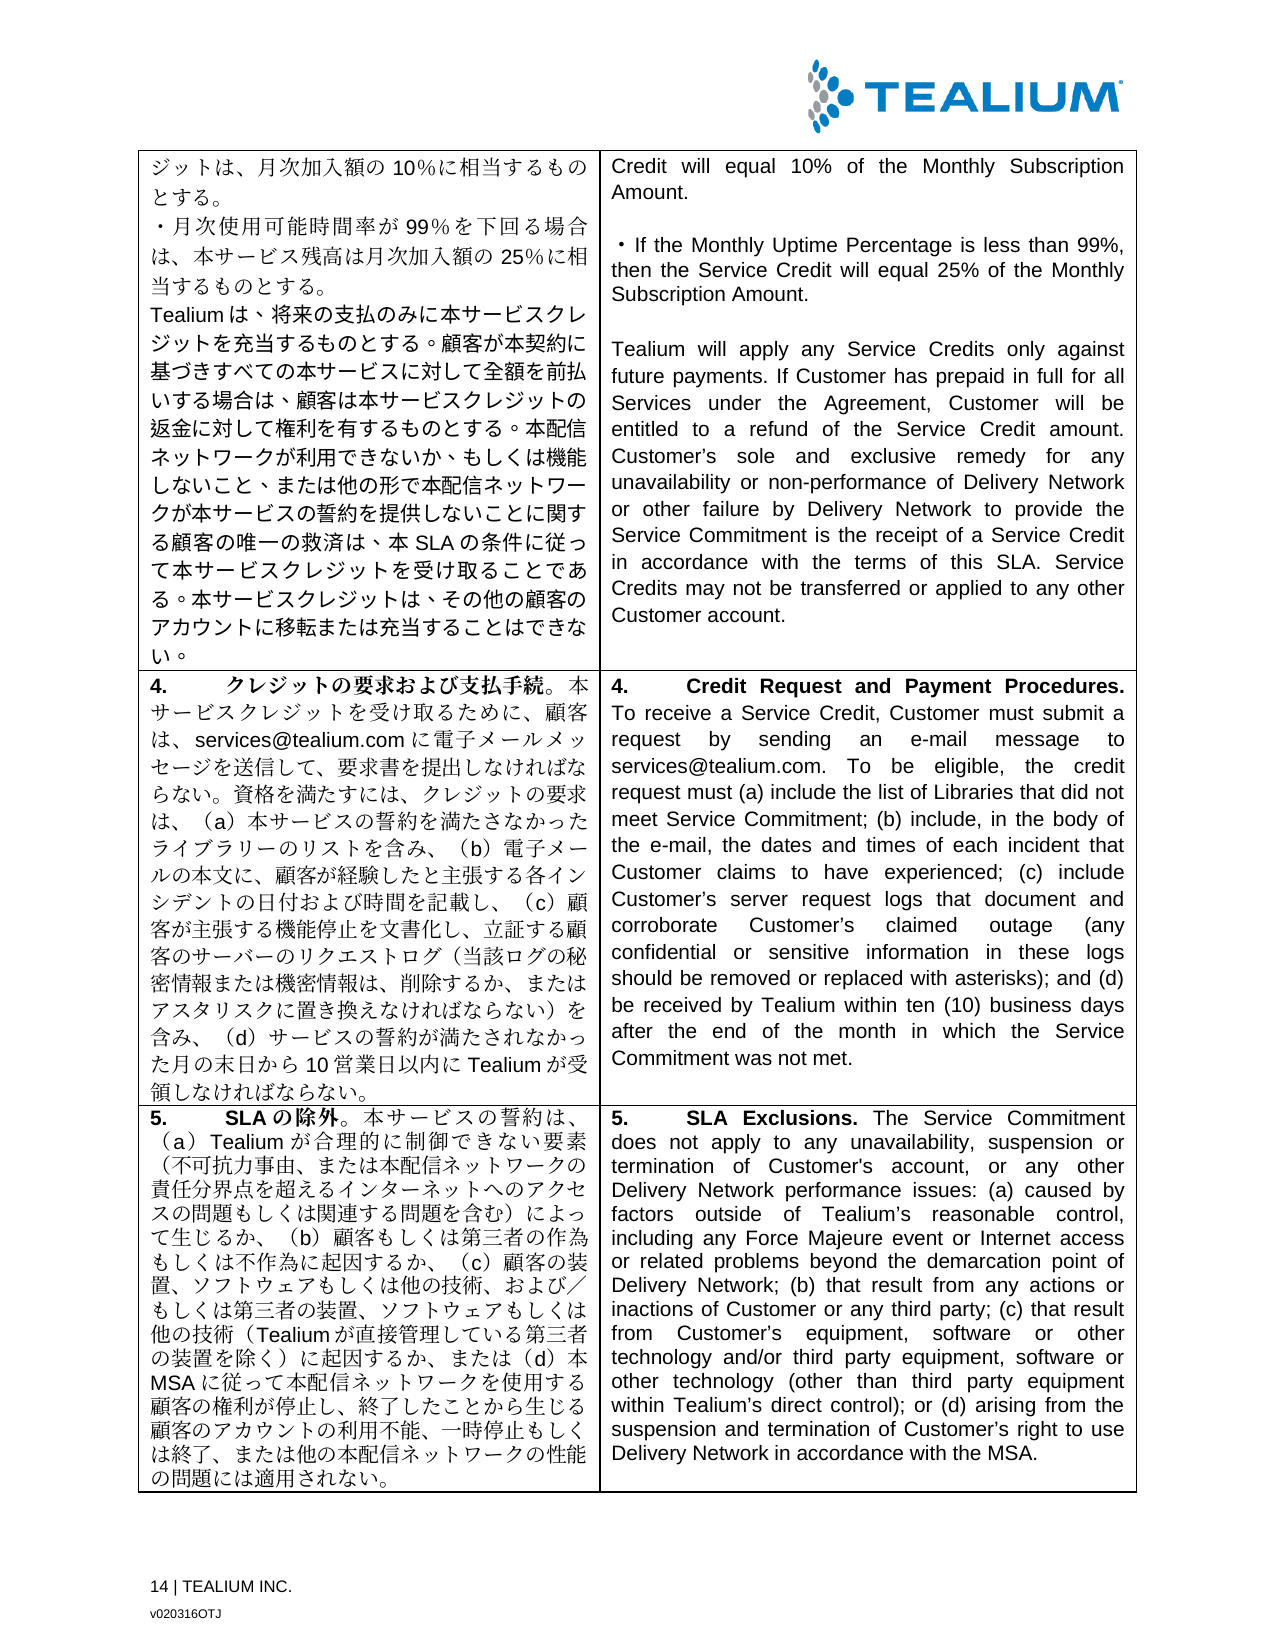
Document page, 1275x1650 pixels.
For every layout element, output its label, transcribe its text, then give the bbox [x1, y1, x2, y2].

table_cell 5. SLA Exclusions. The Service Commitment does not apply to any unavailability, suspension or termination of Customer's account, or any other Delivery Network performance issues: (a) caused by factors outside of Tealium’s reasonable control, including any Force Majeure event or Internet access or related problems beyond the demarcation point of Delivery Network; (b) that result from any actions or inactions of Customer or any third party; (c) that result from Customer’s equipment, software or other technology and/or third party equipment, software or other technology (other than third party equipment within Tealium’s direct control); or (d) arising from the suspension and termination of Customer’s right to use Delivery Network in accordance with the MSA. [601, 1106, 1136, 1491]
table_cell 4. Credit Request and Payment Procedures. To receive a Service Credit, Customer must submit a request by sending an e-mail message to services@tealium.com. To be eligible, the credit request must (a) include the list of Libraries that did not meet Service Commitment; (b) include, in the body of the e-mail, the dates and times of each incident that Customer claims to have experienced; (c) include Customer’s server request logs that document and corroborate Customer’s claimed outage (any confidential or sensitive information in these logs should be removed or replaced with asterisks); and (d) be received by Tealium within ten (10) business days after the end of the month in which the Service Commitment was not met. [601, 671, 1136, 1104]
table_cell 4. クレジットの要求および支払手続。本サービスクレジットを受け取るために、顧客は、services@tealium.comに電子メールメッセージを送信して、要求書を提出しなければならない。資格を満たすには、クレジットの要求は、（a）本サービスの誓約を満たさなかったライブラリーのリストを含み、（b）電子メールの本文に、顧客が経験したと主張する各インシデントの日付および時間を記載し、（c）顧客が主張する機能停止を文書化し、立証する顧客のサーバーのリクエストログ（当該ログの秘密情報または機密情報は、削除するか、またはアスタリスクに置き換えなければならない）を含み、（d）サービスの誓約が満たされなかった月の末日から10営業日以内にTealiumが受領しなければならない。 [139, 671, 599, 1104]
picture [804, 55, 1125, 138]
table_cell 5. SLAの除外。本サービスの誓約は、（a）Tealiumが合理的に制御できない要素（不可抗力事由、または本配信ネットワークの責任分界点を超えるインターネットへのアクセスの問題もしくは関連する問題を含む）によって生じるか、（b）顧客もしくは第三者の作為もしくは不作為に起因するか、（c）顧客の装置、ソフトウェアもしくは他の技術、および／もしくは第三者の装置、ソフトウェアもしくは他の技術（Tealiumが直接管理している第三者の装置を除く）に起因するか、または（d）本MSAに従って本配信ネットワークを使用する顧客の権利が停止し、終了したことから生じる顧客のアカウントの利用不能、一時停止もしくは終了、または他の本配信ネットワークの性能の問題には適用されない。 [139, 1106, 599, 1491]
